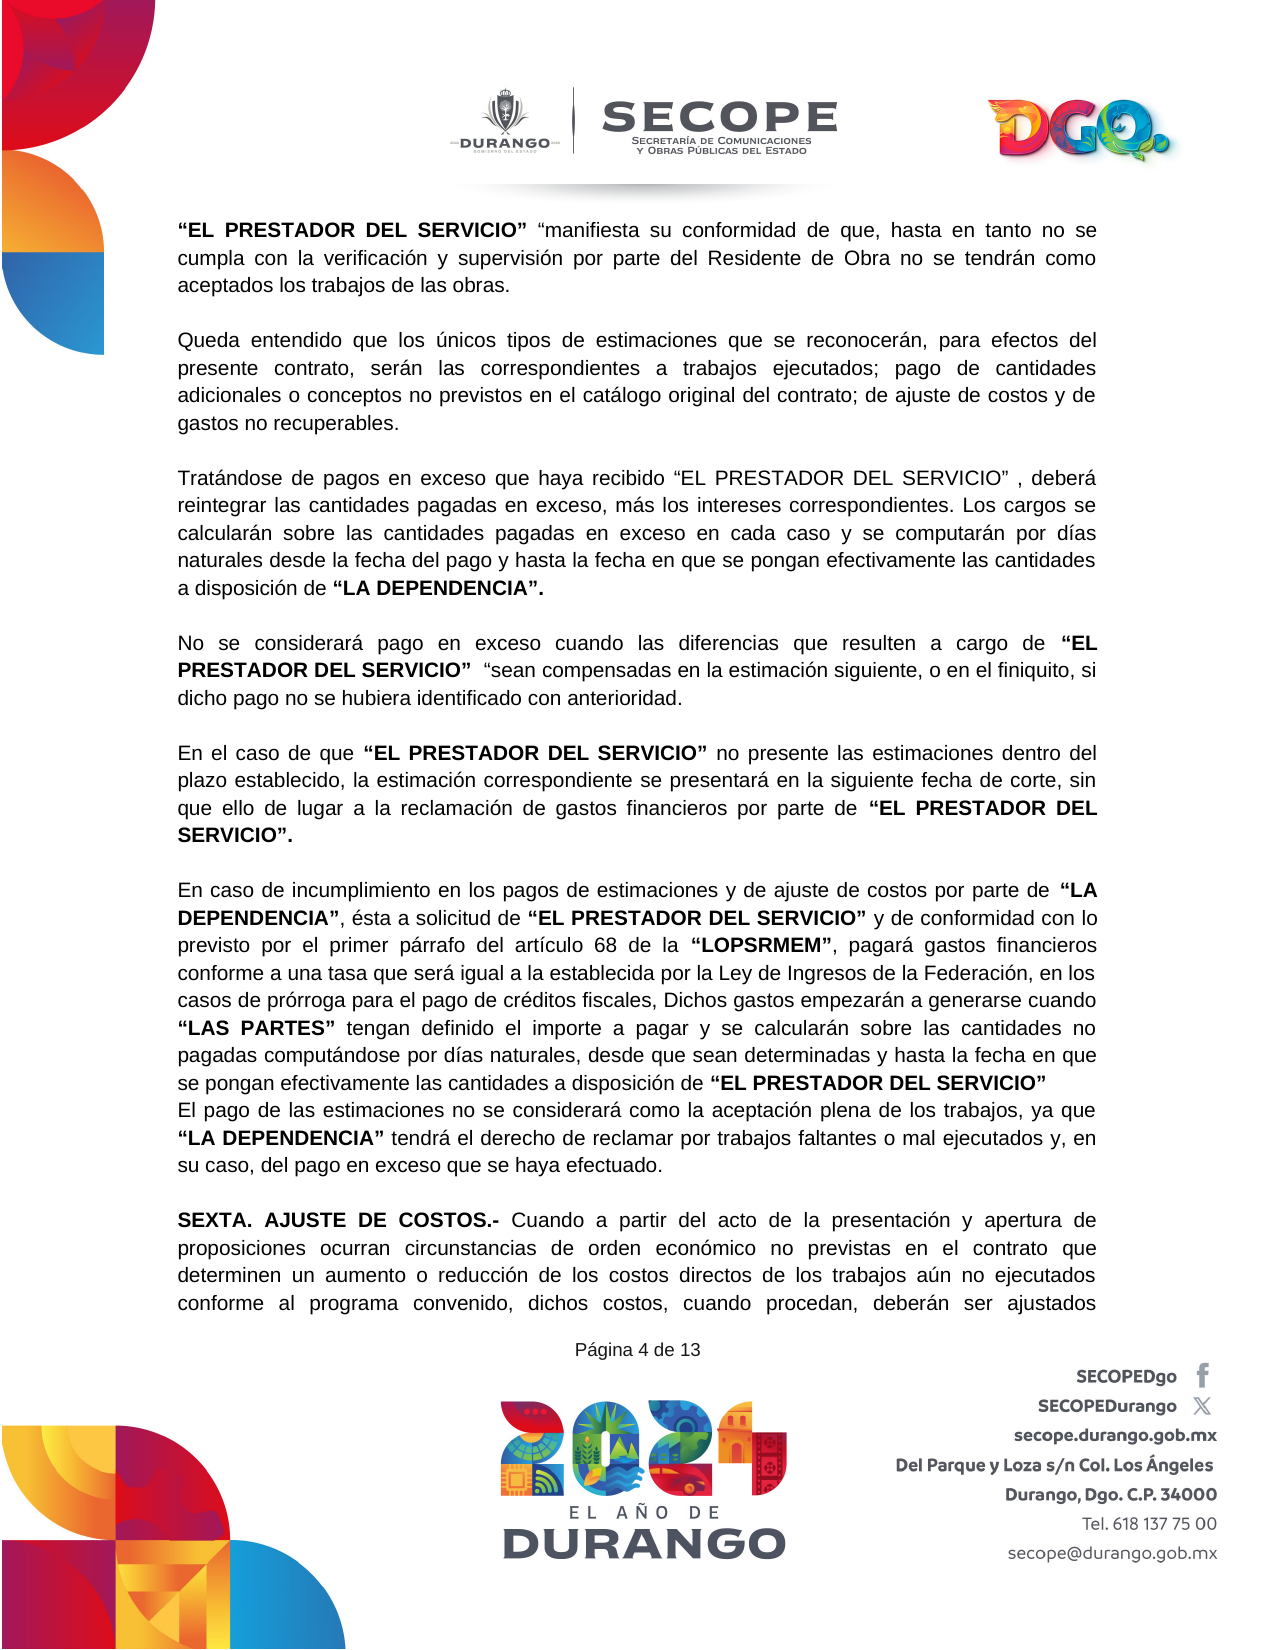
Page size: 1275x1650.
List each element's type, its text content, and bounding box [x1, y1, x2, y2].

text “EL PRESTADOR DEL SERVICIO” “manifiesta su conformidad de que, hasta en tanto no se cumpla con la verificación y supervisión por parte del Residente de Obra no se tendrán como aceptados los trabajos de las obras. [177, 218, 1098, 297]
text En caso de incumplimiento en los pagos de estimaciones y de ajuste de costos por parte de “LA DEPENDENCIA”, ésta a solicitud de “EL PRESTADOR DEL SERVICIO” y de conformidad con lo previsto por el primer párrafo del artículo 68 de la “LOPSRMEM”, pagará gastos financieros conforme a una tasa que será igual a la establecida por la Ley de Ingresos de la Federación, en los casos de prórroga para el pago de créditos fiscales, Dichos gastos empezarán a generarse cuando “LAS PARTES” tengan definido el importe a pagar y se calcularán sobre las cantidades no pagadas computándose por días naturales, desde que sean determinadas y hasta la fecha en que se pongan efectivamente las cantidades a disposición de “EL PRESTADOR DEL SERVICIO” [177, 878, 1098, 1095]
picture [2, 0, 1275, 1649]
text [177, 1208, 1098, 1315]
text El pago de las estimaciones no se considerará como la aceptación plena de los trabajos, ya que “LA DEPENDENCIA” tendrá el derecho de reclamar por trabajos faltantes o mal ejecutados y, en su caso, del pago en exceso que se haya efectuado. [177, 1098, 1098, 1177]
text Tratándose de pagos en exceso que haya recibido “EL PRESTADOR DEL SERVICIO” , deberá reintegrar las cantidades pagadas en exceso, más los intereses correspondientes. Los cargos se calcularán sobre las cantidades pagadas en exceso en cada caso y se computarán por días naturales desde la fecha del pago y hasta la fecha en que se pongan efectivamente las cantidades a disposición de “LA DEPENDENCIA”. [177, 466, 1098, 600]
text Queda entendido que los únicos tipos de estimaciones que se reconocerán, para efectos del presente contrato, serán las correspondientes a trabajos ejecutados; pago de cantidades adicionales o conceptos no previstos en el catálogo original del contrato; de ajuste de costos y de gastos no recuperables. [177, 328, 1098, 435]
text En el caso de que “EL PRESTADOR DEL SERVICIO” no presente las estimaciones dentro del plazo establecido, la estimación correspondiente se presentará en la siguiente fecha de corte, sin que ello de lugar a la reclamación de gastos financieros por parte de “EL PRESTADOR DEL SERVICIO”. [177, 741, 1098, 847]
text No se considerará pago en exceso cuando las diferencias que resulten a cargo de “EL PRESTADOR DEL SERVICIO” “sean compensadas en la estimación siguiente, o en el finiquito, si dicho pago no se hubiera identificado con anterioridad. [177, 631, 1098, 710]
